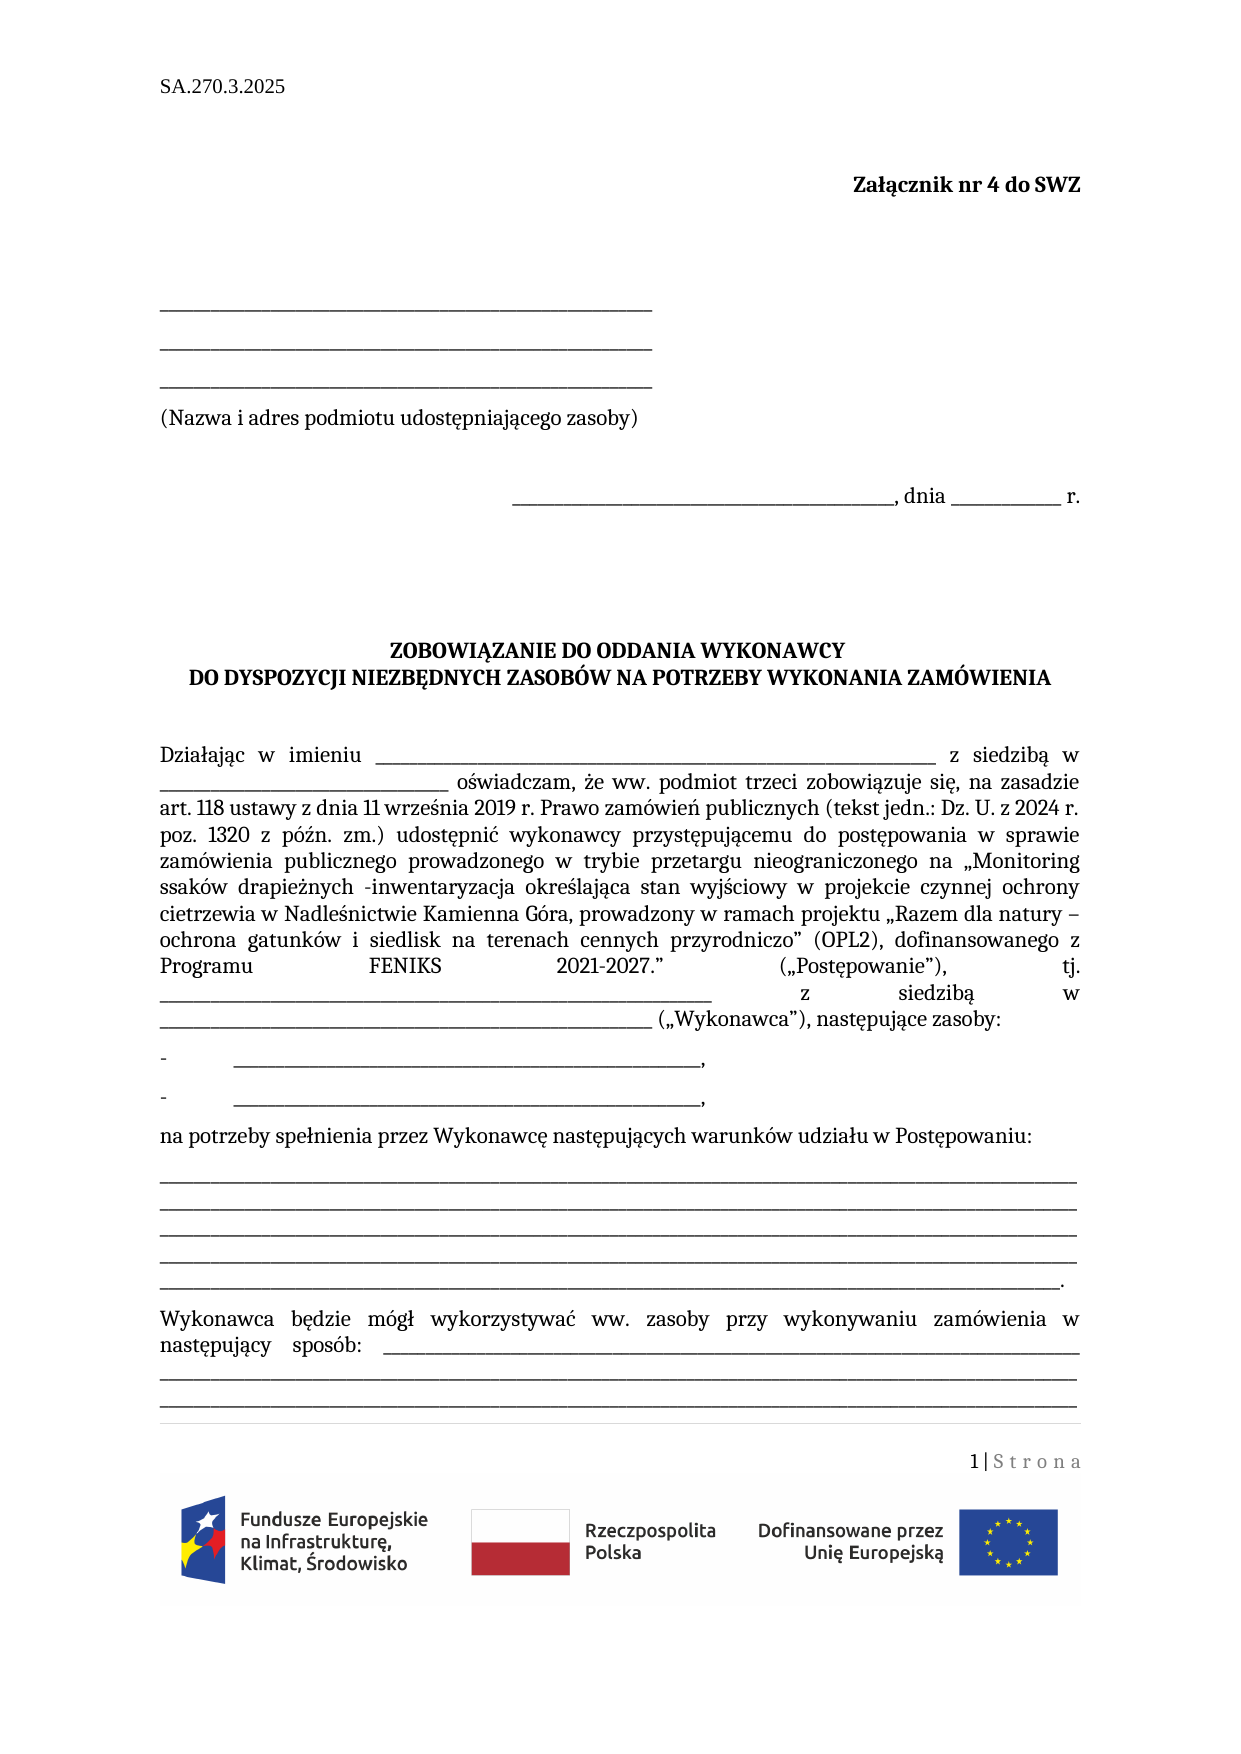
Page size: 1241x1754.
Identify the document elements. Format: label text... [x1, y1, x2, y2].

text Załącznik nr 4 do SWZ [159, 172, 1081, 198]
picture [159, 1473, 1081, 1606]
text __________________________________________________________ [159, 288, 1081, 315]
text na potrzeby spełnienia przez Wykonawcę następujących warunków udziału w Postępowaniu: [159, 1122, 1081, 1149]
text _____________________________________________, dnia _____________ r. [159, 483, 1081, 509]
text (Nazwa i adres podmiotu udostępniającego zasoby) [159, 405, 1081, 431]
text - _______________________________________________________, [159, 1083, 1081, 1110]
text __________________________________________________________ [159, 366, 1081, 393]
text __________________________________________________________________________________________________________________________________________________________________________________________________________________________________________________________________________________________________________________________________________________________________________________________________________________________________________________________________________________________________________________________________________________________. [159, 1161, 1081, 1293]
text Działając w imieniu __________________________________________________________________ z siedzibą w __________________________________ oświadczam, że ww. podmiot trzeci zobowiązuje się, na zasadzie art. 118 ustawy z dnia 11 września 2019 r. Prawo zamówień publicznych (tekst jedn.: Dz. U. z 2024 r. poz. 1320 z późn. zm.) udostępnić wykonawcy przystępującemu do postępowania w sprawie zamówienia publicznego prowadzonego w trybie przetargu nieograniczonego na „Monitoring ssaków drapieżnych -inwentaryzacja określająca stan wyjściowy w projekcie czynnej ochrony cietrzewia w Nadleśnictwie Kamienna Góra, prowadzony w ramach projektu „Razem dla natury – ochrona gatunków i siedlisk na terenach cennych przyrodniczo” (OPL2), dofinansowanego z Programu FENIKS 2021-2027.” („Postępowanie”), tj. _________________________________________________________________ z siedzibą w __________________________________________________________ („Wykonawca”), następujące zasoby: [159, 742, 1081, 1032]
text ZOBOWIĄZANIE DO ODDANIA WYKONAWCY DO DYSPOZYCJI NIEZBĘDNYCH ZASOBÓW NA POTRZEBY WYKONANIA ZAMÓWIENIA [159, 638, 1081, 691]
text __________________________________________________________ [159, 327, 1081, 354]
text - _______________________________________________________, [159, 1045, 1081, 1071]
